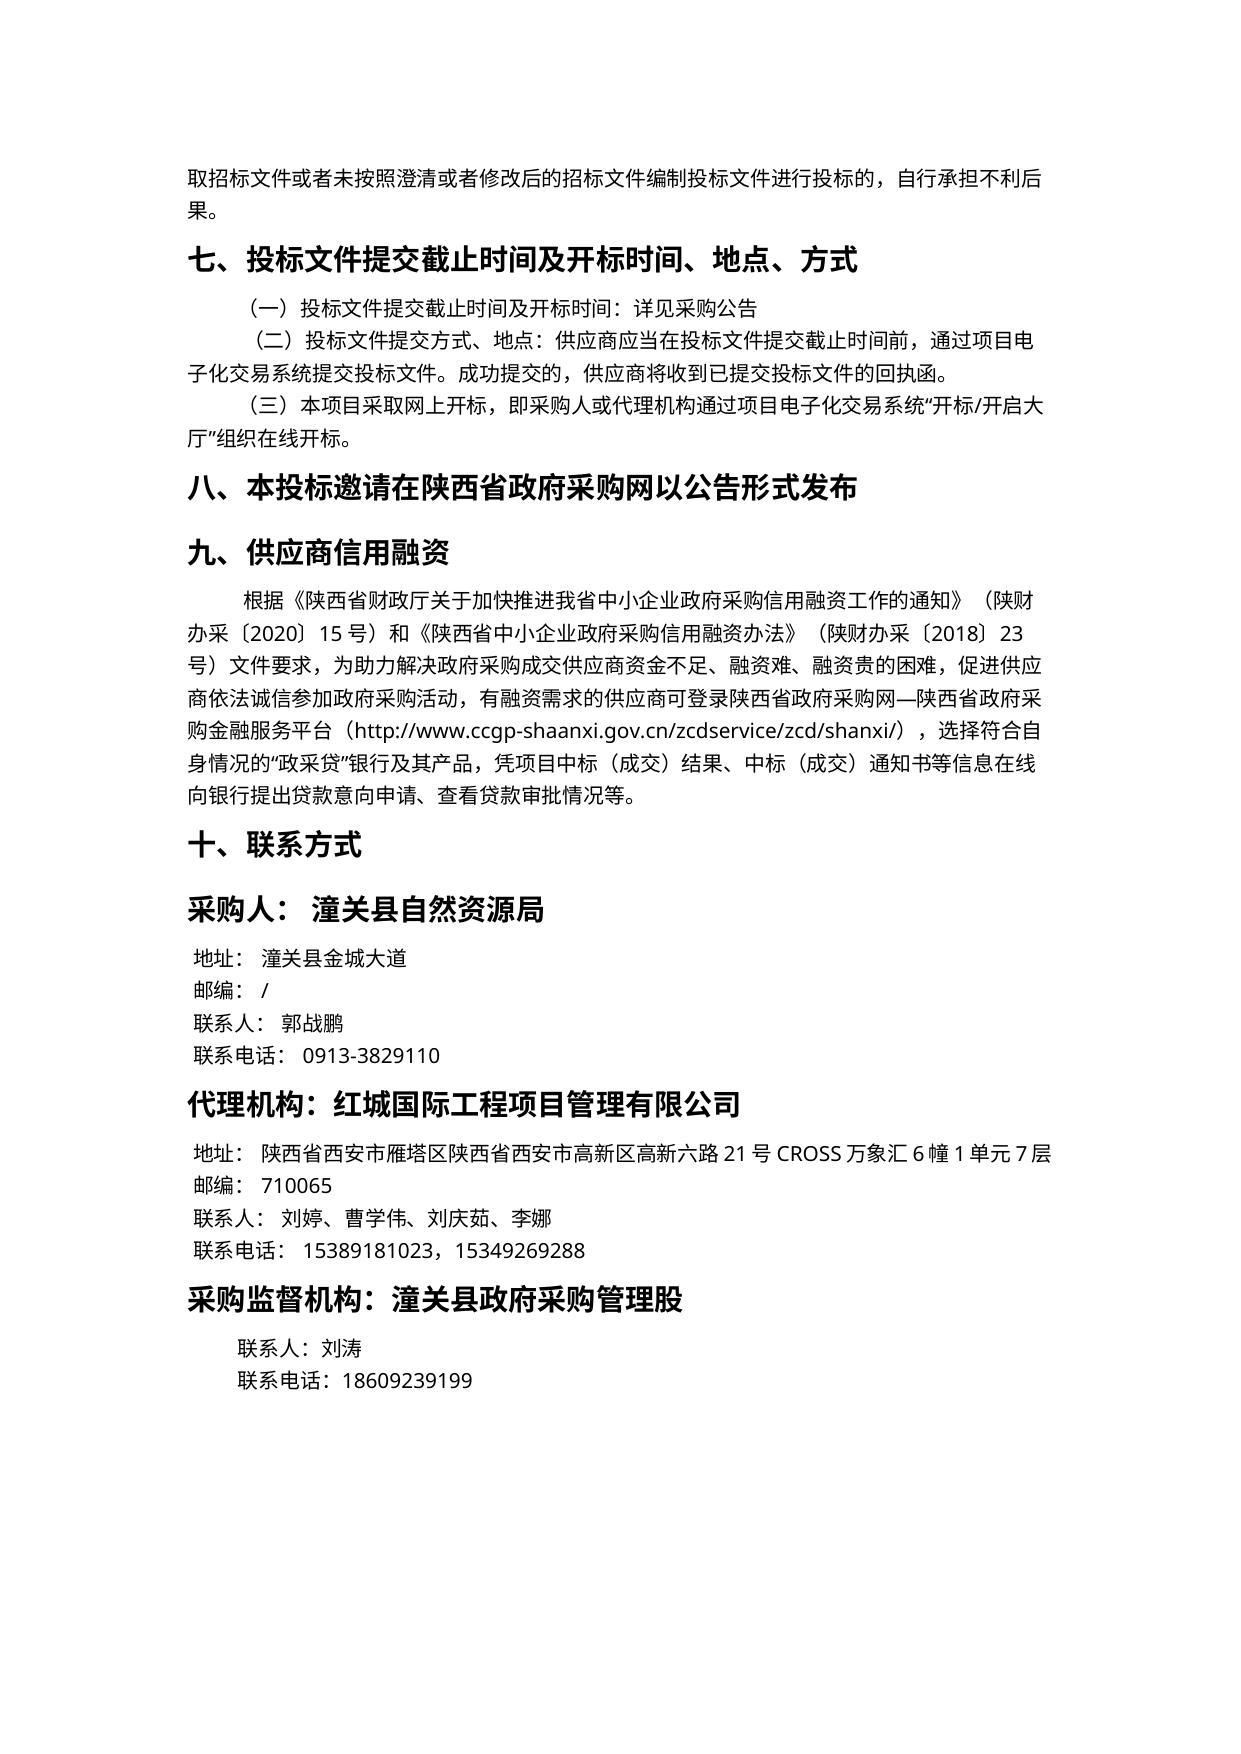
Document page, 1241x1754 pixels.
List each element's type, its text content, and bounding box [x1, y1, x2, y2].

text 联系电话： 0913-3829110 [187, 1039, 1053, 1072]
text 根据《陕西省财政厅关于加快推进我省中小企业政府采购信用融资工作的通知》（陕财办采〔2020〕15 号）和《陕西省中小企业政府采购信用融资办法》（陕财办采〔2018〕23 号）文件要求，为助力解决政府采购成交供应商资金不足、融资难、融资贵的困难，促进供应商依法诚信参加政府采购活动，有融资需求的供应商可登录陕西省政府采购网—陕西省政府采购金融服务平台（http://www.ccgp-shaanxi.gov.cn/zcdservice/zcd/shanxi/），选择符合自身情况的“政采贷”银行及其产品，凭项目中标（成交）结果、中标（成交）通知书等信息在线向银行提出贷款意向申请、查看贷款审批情况等。 [187, 584, 1053, 812]
text 地址： 潼关县金城大道 [187, 942, 1053, 974]
text 七、投标文件提交截止时间及开标时间、地点、方式 [187, 227, 1053, 292]
text 十、联系方式 [187, 812, 1053, 877]
text 八、本投标邀请在陕西省政府采购网以公告形式发布 [187, 454, 1053, 519]
text 邮编： 710065 [187, 1169, 1053, 1202]
text （一）投标文件提交截止时间及开标时间：详见采购公告 [187, 292, 1053, 324]
text 地址： 陕西省西安市雁塔区陕西省西安市高新区高新六路21号CROSS万象汇6幢1单元7层 [187, 1137, 1053, 1169]
text （三）本项目采取网上开标，即采购人或代理机构通过项目电子化交易系统“开标/开启大厅”组织在线开标。 [187, 389, 1053, 454]
text 邮编： / [187, 974, 1053, 1007]
text 联系人： 刘婷、曹学伟、刘庆茹、李娜 [187, 1202, 1053, 1234]
text （二）投标文件提交方式、地点：供应商应当在投标文件提交截止时间前，通过项目电子化交易系统提交投标文件。成功提交的，供应商将收到已提交投标文件的回执函。 [187, 324, 1053, 389]
text 采购人： 潼关县自然资源局 [187, 877, 1053, 942]
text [187, 162, 1053, 227]
text 联系电话：18609239199 [187, 1364, 1053, 1397]
text 九、供应商信用融资 [187, 519, 1053, 584]
text 联系人： 郭战鹏 [187, 1007, 1053, 1039]
text 代理机构：红城国际工程项目管理有限公司 [187, 1072, 1053, 1137]
text 采购监督机构：潼关县政府采购管理股 [187, 1267, 1053, 1332]
text 联系电话： 15389181023，15349269288 [187, 1234, 1053, 1267]
text 联系人：刘涛 [187, 1332, 1053, 1364]
